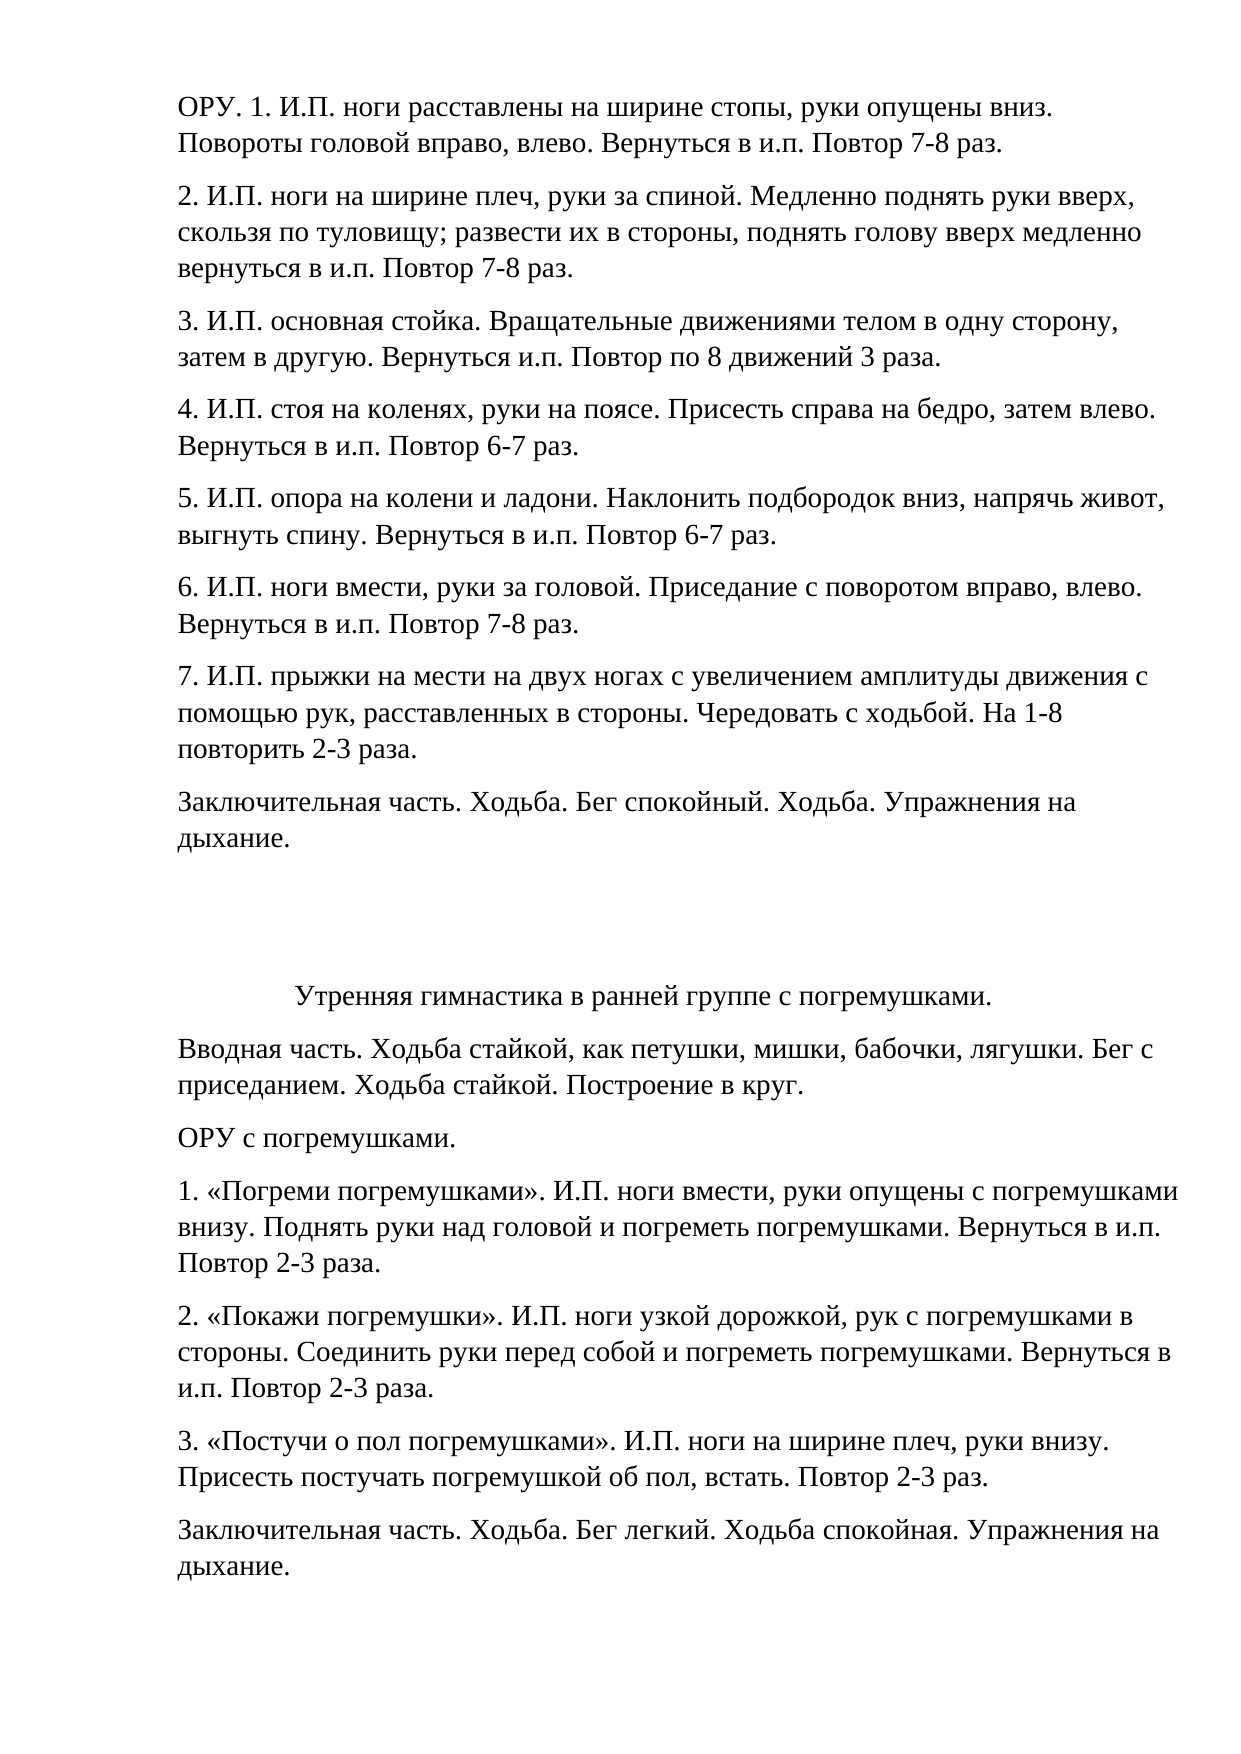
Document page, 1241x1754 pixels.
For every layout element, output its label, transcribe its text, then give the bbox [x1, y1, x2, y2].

text 6. И.П. ноги вмести, руки за головой. Приседание с поворотом вправо, влево. Вернуться в и.п. Повтор 7-8 раз. [177, 569, 1181, 639]
text Заключительная часть. Ходьба. Бег спокойный. Ходьба. Упражнения на дыхание. [177, 784, 1181, 853]
text 4. И.П. стоя на коленях, руки на поясе. Присесть справа на бедро, затем влево. Вернуться в и.п. Повтор 6-7 раз. [177, 392, 1181, 461]
text 3. И.П. основная стойка. Вращательные движениями телом в одну сторону, затем в другую. Вернуться и.п. Повтор по 8 движений 3 раза. [177, 303, 1181, 372]
text Заключительная часть. Ходьба. Бег легкий. Ходьба спокойная. Упражнения на дыхание. [177, 1512, 1181, 1582]
text 1. «Погреми погремушками». И.П. ноги вмести, руки опущены с погремушками внизу. Поднять руки над головой и погреметь погремушками. Вернуться в и.п. Повтор 2-3 раза. [177, 1173, 1181, 1279]
text 7. И.П. прыжки на мести на двух ногах с увеличением амплитуды движения с помощью рук, расставленных в стороны. Чередовать с ходьбой. На 1-8 повторить 2-3 раза. [177, 658, 1181, 764]
text Вводная часть. Ходьба стайкой, как петушки, мишки, бабочки, лягушки. Бег с приседанием. Ходьба стайкой. Построение в круг. [177, 1031, 1181, 1101]
text 2. И.П. ноги на ширине плеч, руки за спиной. Медленно поднять руки вверх, скользя по туловищу; развести их в стороны, поднять голову вверх медленно вернуться в и.п. Повтор 7-8 раз. [177, 178, 1181, 283]
text 3. «Постучи о пол погремушками». И.П. ноги на ширине плеч, руки внизу. Присесть постучать погремушкой об пол, встать. Повтор 2-3 раз. [177, 1423, 1181, 1493]
text ОРУ с погремушками. [177, 1120, 1181, 1153]
text 5. И.П. опора на колени и ладони. Наклонить подбородок вниз, напрячь живот, выгнуть спину. Вернуться в и.п. Повтор 6-7 раз. [177, 481, 1181, 550]
text 2. «Покажи погремушки». И.П. ноги узкой дорожкой, рук с погремушками в стороны. Соединить руки перед собой и погреметь погремушками. Вернуться в и.п. Повтор 2-3 раза. [177, 1298, 1181, 1404]
text Утренняя гимнастика в ранней группе с погремушками. [177, 978, 1181, 1012]
text ОРУ. 1. И.П. ноги расставлены на ширине стопы, руки опущены вниз. Повороты головой вправо, влево. Вернуться в и.п. Повтор 7-8 раз. [177, 89, 1181, 158]
